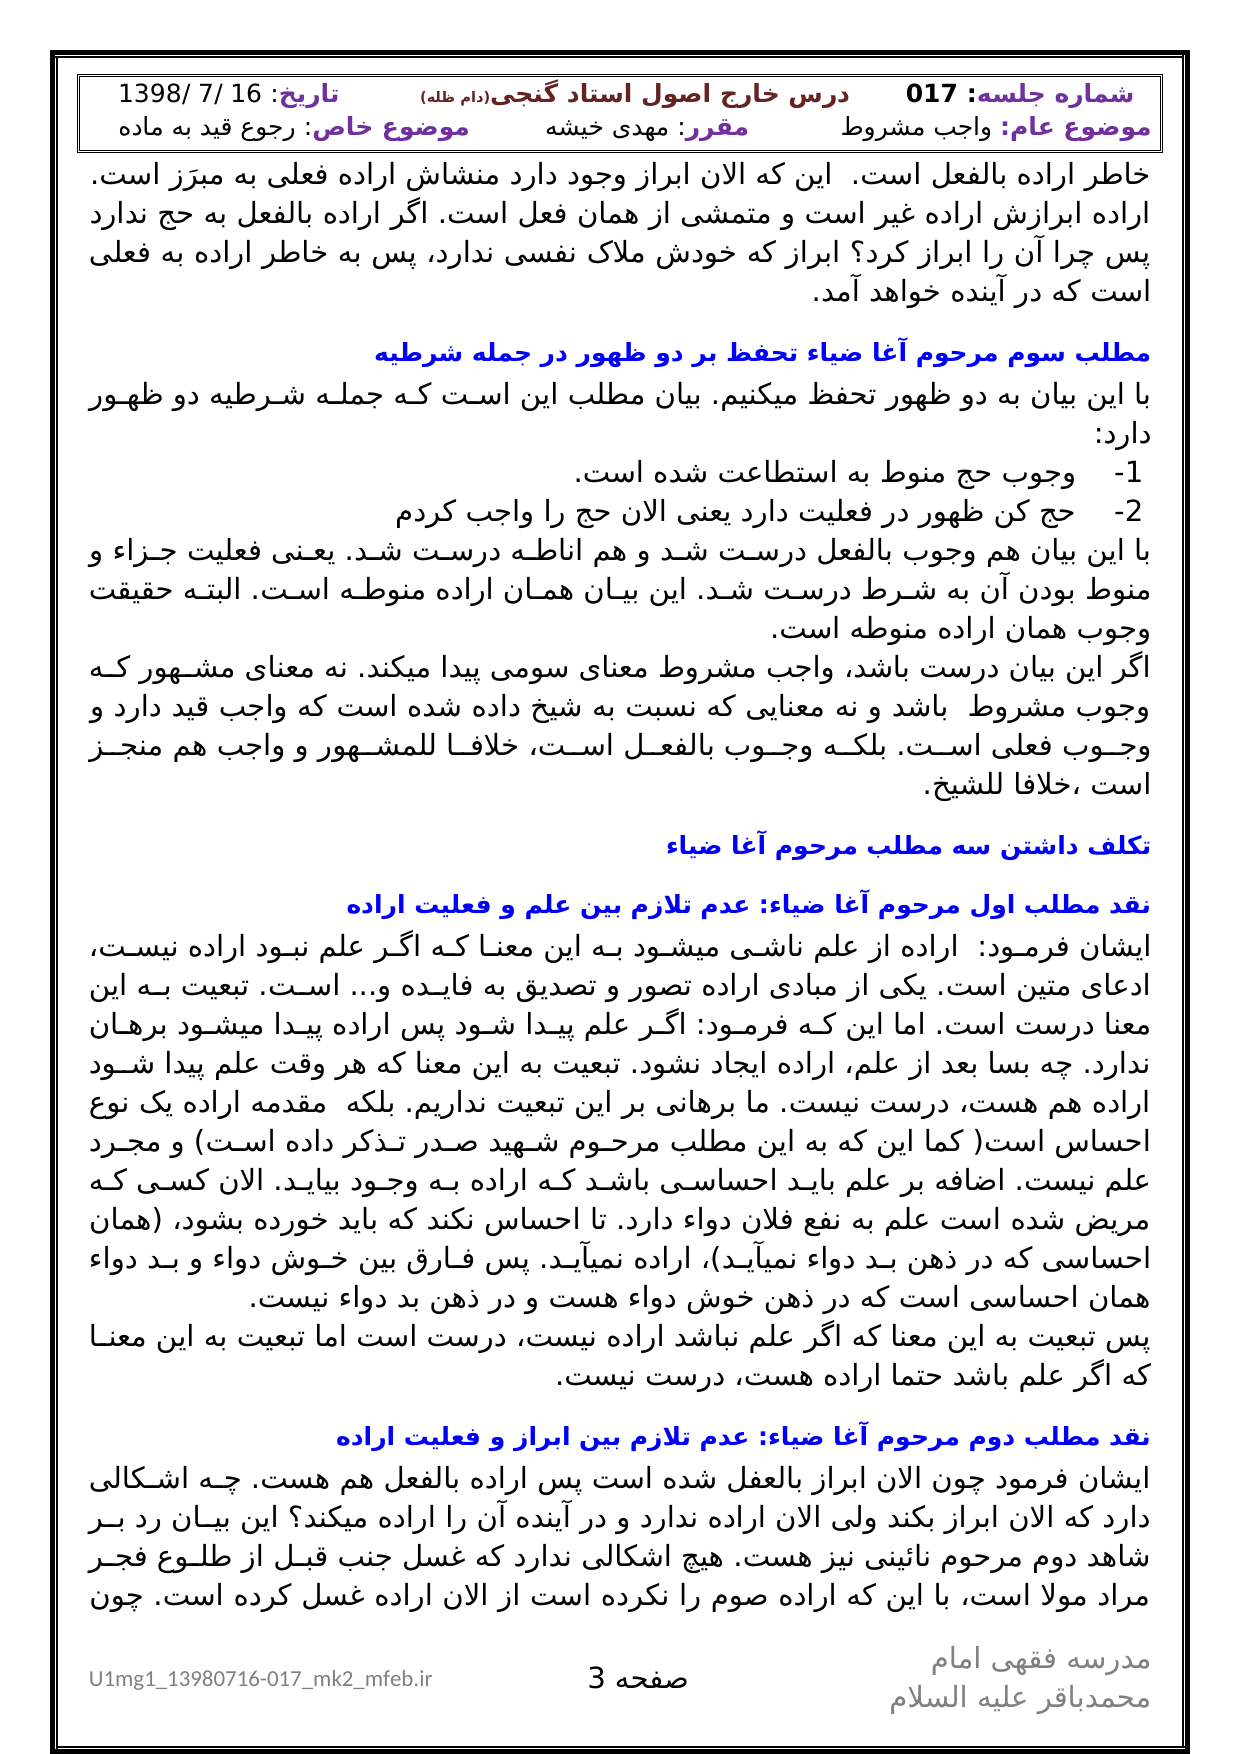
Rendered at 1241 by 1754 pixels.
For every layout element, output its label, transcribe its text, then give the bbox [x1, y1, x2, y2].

list حج کن ظهور در فعلیت دارد یعنی الان حج را واجب کردم [89, 494, 1114, 528]
subtitle نقد مطلب دوم مرحوم آغا ضیاء: عدم تلازم بین ابراز و فعلیت اراده [89, 1422, 1152, 1451]
text اگر این بیان درست باشد، واجب مشروط معنای سومی پیدا میکند. نه معنای مشهور که وجوب مشروط باشد و نه معنایی که نسبت به شیخ داده شده است که واجب قید دارد و وجوب فعلی است. بلکه وجوب بالفعل است، خلافا للمشهور و واجب هم منجز است ،خلافا للشیخ. [89, 650, 1152, 801]
text پس تبعیت به این معنا که اگر علم نباشد اراده نیست، درست است اما تبعیت به این معنا که اگر علم باشد حتما اراده هست، درست نیست. [89, 1319, 1152, 1392]
list وجوب حج منوط به استطاعت شده است. [89, 456, 1114, 489]
subtitle مطلب سوم مرحوم آغا ضیاء تحفظ بر دو ظهور در جمله شرطیه [89, 338, 1152, 367]
subtitle تکلف داشتن سه مطلب مرحوم آغا ضیاء [89, 831, 1152, 860]
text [89, 157, 1152, 308]
subtitle نقد مطلب اول مرحوم آغا ضیاء: عدم تلازم بین علم و فعلیت اراده [89, 890, 1152, 919]
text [89, 1462, 1152, 1613]
text ایشان فرمود: اراده از علم ناشی میشود به این معنا که اگر علم نبود اراده نیست، ادعای متین است. یکی از مبادی اراده تصور و تصدیق به فایده و... است. تبعیت به این معنا درست است. اما این که فرمود: اگر علم پیدا شود پس اراده پیدا میشود برهان ندارد. چه بسا بعد از علم، اراده ایجاد نشود. تبعیت به این معنا که هر وقت علم پیدا شود اراده هم هست، درست نیست. ما برهانی بر این تبعیت نداریم. بلکه مقدمه اراده یک نوع احساس است( کما این که به این مطلب مرحوم شهید صدر تذکر داده است) و مجرد علم نیست. اضافه بر علم باید احساسی باشد که اراده به وجود بیاید. الان کسی که مریض شده است علم به نفع فلان دواء دارد. تا احساس نکند که باید خورده بشود، (همان احساسی که در ذهن بد دواء نمیآید)، اراده نمیآید. پس فارق بین خوش دواء و بد دواء همان احساسی است که در ذهن خوش دواء هست و در ذهن بد دواء نیست. [89, 929, 1152, 1314]
text با این بیان هم وجوب بالفعل درست شد و هم اناطه درست شد. یعنی فعلیت جزاء و منوط بودن آن به شرط درست شد. این بیان همان اراده منوطه است. البته حقیقت وجوب همان اراده منوطه است. [89, 533, 1152, 645]
text با این بیان به دو ظهور تحفظ میکنیم. بیان مطلب این است که جمله شرطیه دو ظهور دارد: [89, 378, 1152, 451]
